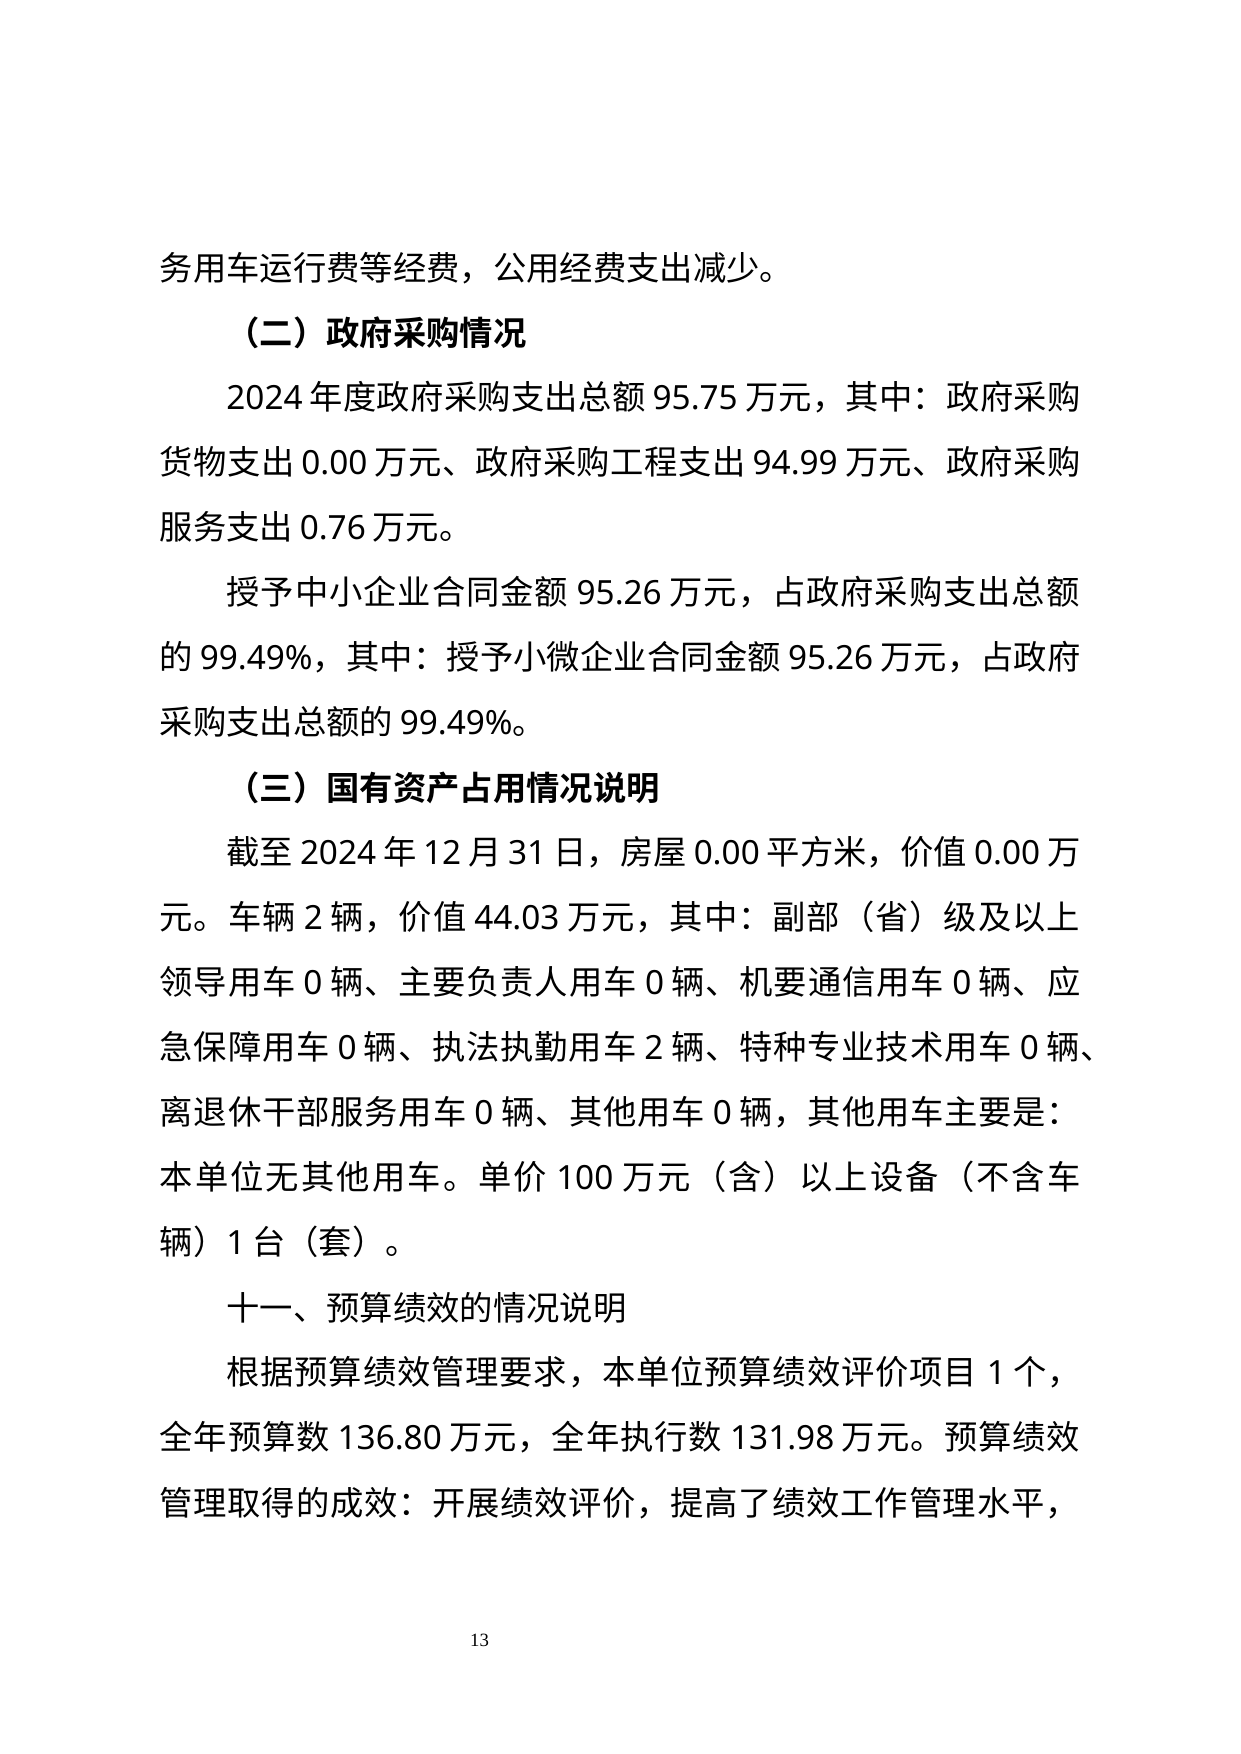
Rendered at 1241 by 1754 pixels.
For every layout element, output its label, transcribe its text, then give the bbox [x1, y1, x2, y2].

text 十一、预算绩效的情况说明 [159, 1273, 1081, 1338]
text 2024年度政府采购支出总额95.75万元，其中：政府采购货物支出0.00万元、政府采购工程支出94.99万元、政府采购服务支出0.76万元。 [159, 363, 1081, 558]
text （二）政府采购情况 [159, 298, 1081, 363]
text 授予中小企业合同金额95.26万元，占政府采购支出总额的99.49%，其中：授予小微企业合同金额95.26万元，占政府采购支出总额的99.49%。 [159, 558, 1081, 753]
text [159, 233, 1081, 298]
text 截至2024年12月31日，房屋0.00平方米，价值0.00万元。车辆2辆，价值44.03万元，其中：副部（省）级及以上领导用车0辆、主要负责人用车0辆、机要通信用车0辆、应急保障用车0辆、执法执勤用车2辆、特种专业技术用车0辆、离退休干部服务用车0辆、其他用车0辆，其他用车主要是：本单位无其他用车。单价100万元（含）以上设备（不含车辆）1台（套）。 [159, 818, 1081, 1273]
text （三）国有资产占用情况说明 [159, 753, 1081, 818]
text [159, 1338, 1081, 1533]
